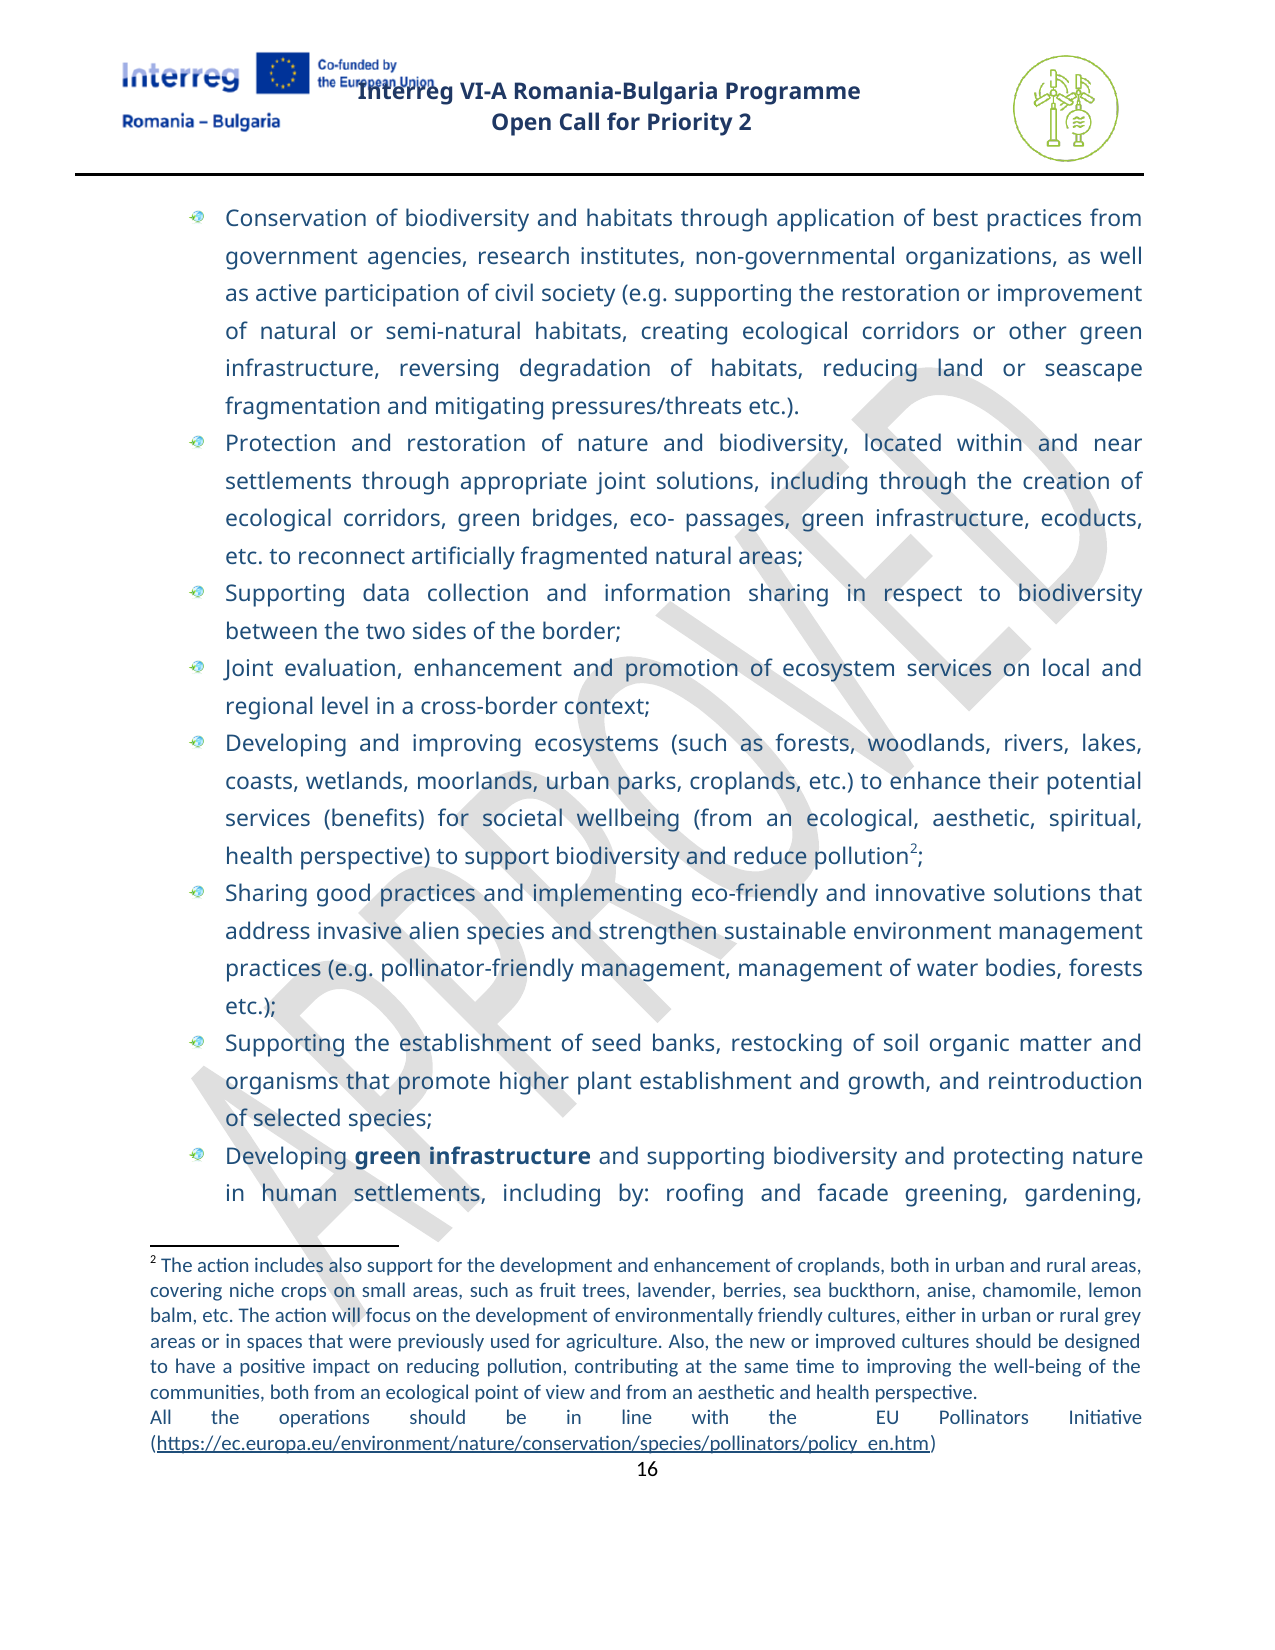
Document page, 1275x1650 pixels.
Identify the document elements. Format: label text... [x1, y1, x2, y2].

list Supporting the establishment of seed banks, restocking of soil organic matter and organisms that promote higher plant establishment and growth, and reintroduction of selected species; [187, 1027, 1144, 1133]
picture [188, 585, 204, 602]
picture [188, 210, 204, 227]
list Developing and improving ecosystems (such as forests, woodlands, rivers, lakes, coasts, wetlands, moorlands, urban parks, croplands, etc.) to enhance their potential services (benefits) for societal wellbeing (from an ecological, aesthetic, spiritual, health perspective) to support biodiversity and reduce pollution; [187, 727, 1144, 871]
list Protection and restoration of nature and biodiversity, located within and near settlements through appropriate joint solutions, including through the creation of ecological corridors, green bridges, eco- passages, green infrastructure, ecoducts, etc. to reconnect artificially fragmented natural areas; [187, 427, 1144, 571]
list Conservation of biodiversity and habitats through application of best practices from government agencies, research institutes, non-governmental organizations, as well as active participation of civil society (e.g. supporting the restoration or improvement of natural or semi-natural habitats, creating ecological corridors or other green infrastructure, reversing degradation of habitats, reducing land or seascape fragmentation and mitigating pressures/threats etc.). [187, 202, 1144, 421]
picture [188, 1035, 204, 1052]
picture [188, 435, 204, 452]
list Supporting data collection and information sharing in respect to biodiversity between the two sides of the border; [187, 577, 1144, 646]
list Joint evaluation, enhancement and promotion of ecosystem services on local and regional level in a cross-border context; [187, 652, 1144, 721]
picture [121, 49, 435, 139]
list Sharing good practices and implementing eco-friendly and innovative solutions that address invasive alien species and strengthen sustainable environment management practices (e.g. pollinator-friendly management, management of water bodies, forests etc.); [187, 877, 1144, 1021]
picture [1012, 54, 1119, 162]
picture [188, 735, 204, 752]
picture [188, 1147, 204, 1165]
picture [188, 660, 204, 677]
picture [188, 885, 204, 902]
